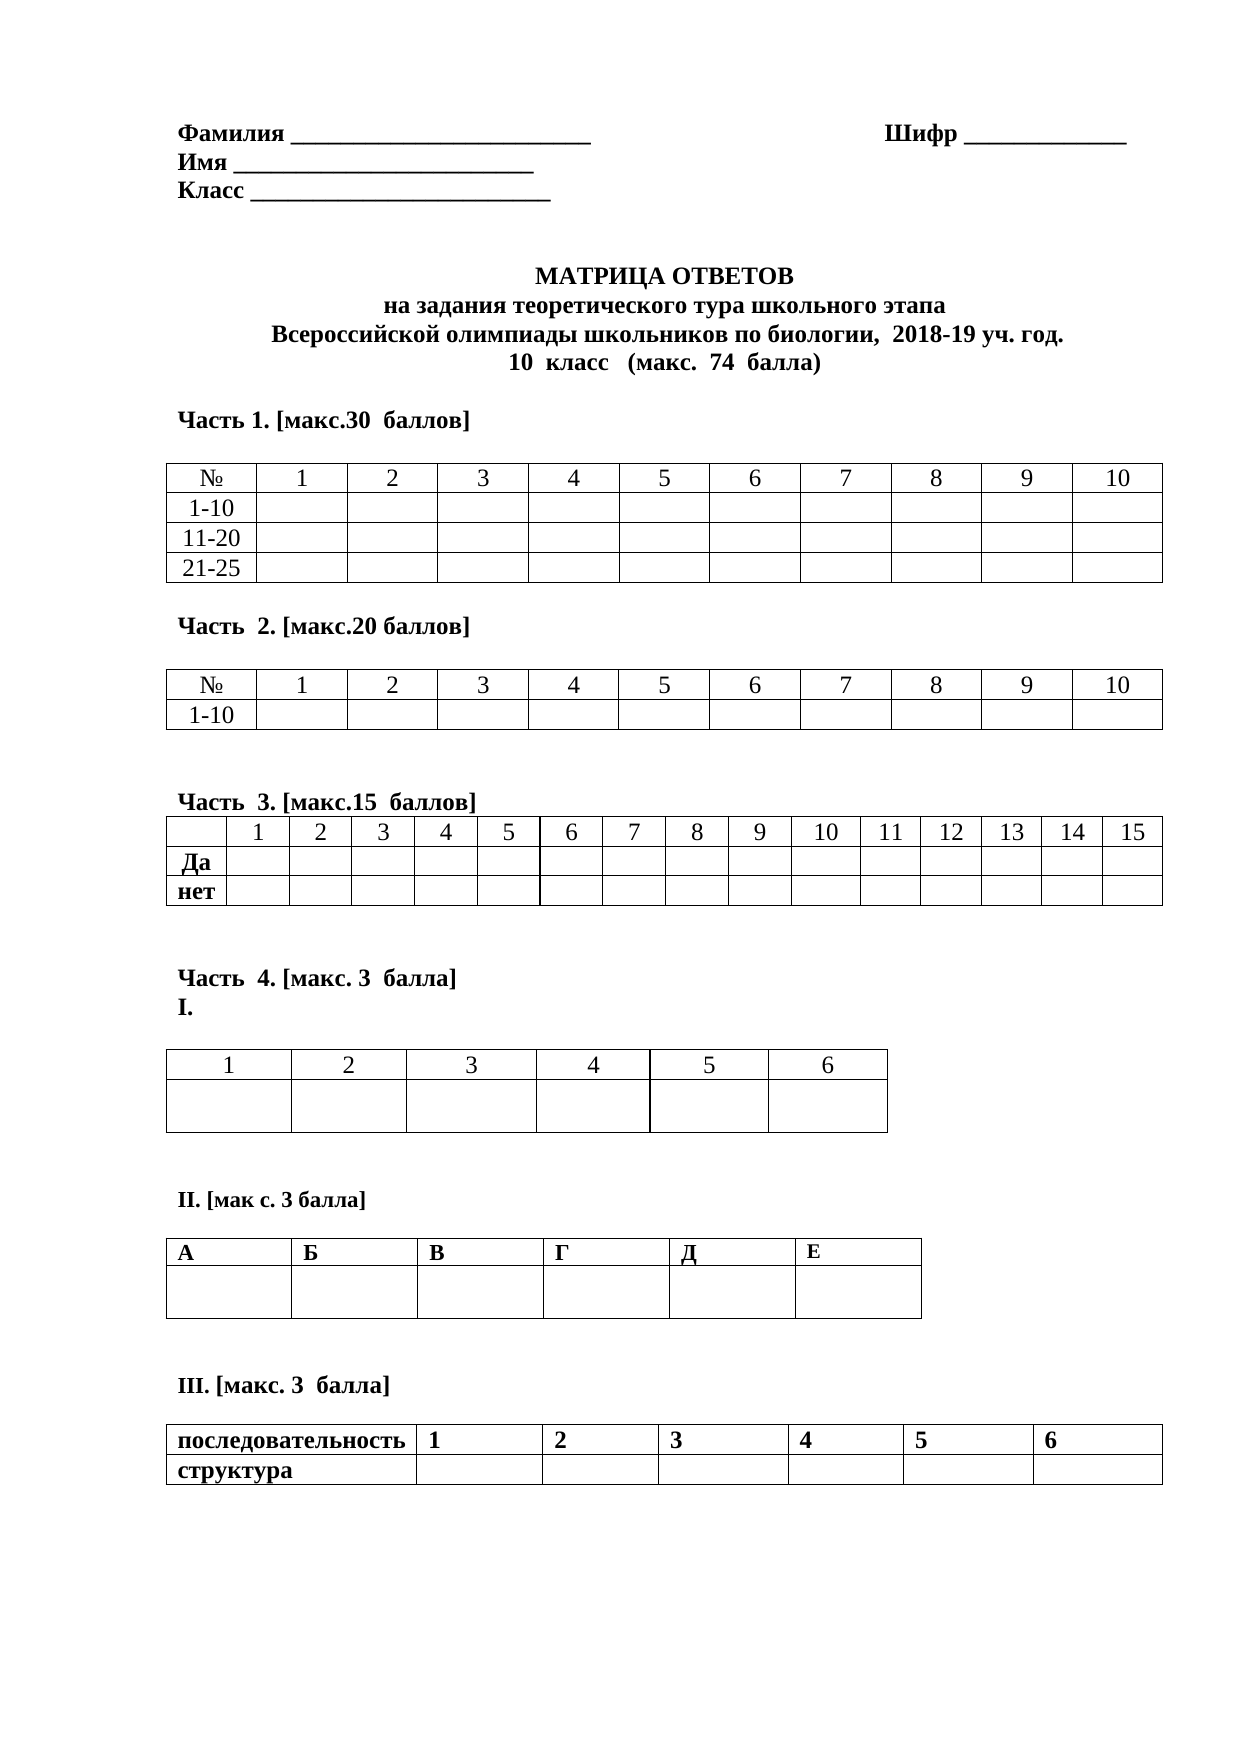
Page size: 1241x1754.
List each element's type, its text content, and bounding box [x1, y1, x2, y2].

table_cell [801, 700, 891, 728]
table_cell [651, 1080, 768, 1132]
table_cell [1034, 1455, 1162, 1484]
table_header 7 [801, 670, 891, 699]
table_cell [290, 876, 351, 905]
table_header 4 [537, 1050, 649, 1079]
table_header 2 [290, 817, 351, 846]
table_cell [982, 847, 1041, 875]
table_header Е [796, 1239, 921, 1265]
text Часть 1. [макс.30 баллов] [177, 405, 1152, 434]
table_header А [167, 1239, 291, 1265]
table_cell [921, 876, 981, 905]
table_cell [438, 493, 528, 522]
table_header № [167, 464, 256, 492]
table_header 6 [710, 464, 800, 492]
table_cell 1-10 [167, 700, 256, 728]
table_cell [478, 847, 539, 875]
table_cell [1042, 876, 1102, 905]
table_cell [529, 553, 619, 582]
table_cell [257, 553, 347, 582]
table_cell [418, 1266, 543, 1318]
table_header 4 [529, 464, 619, 492]
table_header 8 [892, 464, 981, 492]
table_cell [415, 876, 477, 905]
table_cell [407, 1080, 536, 1132]
table_cell [438, 523, 528, 552]
table_cell [415, 847, 477, 875]
table_header 9 [729, 817, 791, 846]
table_cell [729, 847, 791, 875]
table_cell Да [167, 847, 226, 875]
table_header 5 [478, 817, 539, 846]
table_header Б [292, 1239, 417, 1265]
text на задания теоретического тура школьного этапа [177, 290, 1152, 319]
table_cell [438, 700, 528, 728]
table_cell [1103, 876, 1162, 905]
table_cell [478, 876, 539, 905]
text Всероссийской олимпиады школьников по биологии, 2018-19 уч. год. [177, 319, 1152, 347]
table_header 3 [352, 817, 414, 846]
table_cell [529, 700, 618, 728]
table_header 3 [407, 1050, 536, 1079]
table_header 2 [348, 670, 437, 699]
table_cell [529, 493, 619, 522]
table_header 15 [1103, 817, 1162, 846]
table_header 10 [1073, 670, 1162, 699]
table_cell [348, 493, 437, 522]
table_cell [227, 847, 289, 875]
table_cell [348, 553, 437, 582]
table_header 13 [982, 817, 1041, 846]
table_cell 11-20 [167, 523, 256, 552]
table_header 12 [921, 817, 981, 846]
text Имя ________________________ [177, 147, 1152, 176]
table_header 3 [438, 464, 528, 492]
table_cell [659, 1455, 788, 1484]
table_cell [666, 876, 728, 905]
table_cell [352, 876, 414, 905]
table_cell [892, 700, 981, 728]
table_cell [620, 523, 709, 552]
table_header Д [670, 1239, 795, 1265]
table_header 6 [541, 817, 602, 846]
table_cell [529, 523, 619, 552]
table_cell [348, 700, 437, 728]
table_header 5 [651, 1050, 768, 1079]
table_cell [982, 700, 1072, 728]
table_header 8 [892, 670, 981, 699]
table_cell нет [167, 876, 226, 905]
table_cell [348, 523, 437, 552]
table_cell [543, 1455, 658, 1484]
table_header 9 [982, 464, 1072, 492]
table_header 5 [620, 464, 709, 492]
table_header 1 [257, 670, 347, 699]
table_cell [603, 876, 665, 905]
text 10 класс (макс. 74 балла) [177, 347, 1152, 376]
table_header последовательность [167, 1425, 416, 1454]
table_header 11 [861, 817, 920, 846]
table_header 4 [415, 817, 477, 846]
table_header 4 [529, 670, 618, 699]
table_cell [710, 493, 800, 522]
table_cell [710, 523, 800, 552]
table_cell [982, 876, 1041, 905]
table_header 2 [292, 1050, 406, 1079]
table_header 2 [348, 464, 437, 492]
table_header 4 [789, 1425, 903, 1454]
table_header 7 [801, 464, 891, 492]
table_cell 21-25 [167, 553, 256, 582]
table_cell [290, 847, 351, 875]
table_cell [417, 1455, 542, 1484]
table_header Г [544, 1239, 669, 1265]
table_cell [892, 523, 981, 552]
table_cell [792, 847, 860, 875]
table_cell [544, 1266, 669, 1318]
table_cell [801, 523, 891, 552]
table_header 1 [257, 464, 347, 492]
text II. [мак с. 3 балла] [177, 1186, 1152, 1213]
table_cell [537, 1080, 649, 1132]
table_header 10 [1073, 464, 1162, 492]
table_cell [257, 700, 347, 728]
table_header 5 [619, 670, 709, 699]
table_header 5 [904, 1425, 1033, 1454]
table_header № [167, 670, 256, 699]
table_cell [257, 523, 347, 552]
table_cell структура [167, 1455, 416, 1484]
text III. [макс. 3 балла] [177, 1370, 1152, 1399]
table_header 14 [1042, 817, 1102, 846]
table_cell [541, 876, 602, 905]
table_cell [438, 553, 528, 582]
table_cell [619, 700, 709, 728]
table_cell [710, 700, 800, 728]
table_header 6 [1034, 1425, 1162, 1454]
table_cell [620, 553, 709, 582]
table_cell [921, 847, 981, 875]
table_cell [904, 1455, 1033, 1484]
table_cell [710, 553, 800, 582]
table_header 6 [769, 1050, 887, 1079]
table_cell [861, 876, 920, 905]
table_cell [666, 847, 728, 875]
table_header [167, 817, 226, 846]
table_header 1 [417, 1425, 542, 1454]
table_cell [1073, 700, 1162, 728]
table_cell [670, 1266, 795, 1318]
table_cell [1103, 847, 1162, 875]
table_cell [620, 493, 709, 522]
table_cell [892, 553, 981, 582]
table_cell [1073, 523, 1162, 552]
table_header 3 [438, 670, 528, 699]
table_cell [801, 493, 891, 522]
table_header 9 [982, 670, 1072, 699]
table_cell [541, 847, 602, 875]
table_cell [982, 553, 1072, 582]
table_cell [769, 1080, 887, 1132]
table_cell [892, 493, 981, 522]
table_cell [1073, 553, 1162, 582]
table_cell [801, 553, 891, 582]
table_cell [789, 1455, 903, 1484]
table_cell [1073, 493, 1162, 522]
table_cell [603, 847, 665, 875]
table_header 3 [659, 1425, 788, 1454]
table_cell [257, 493, 347, 522]
text Фамилия ________________________ Шифр _____________ [177, 118, 1152, 147]
table_cell [227, 876, 289, 905]
table_header 8 [666, 817, 728, 846]
table_header 2 [543, 1425, 658, 1454]
table_header В [418, 1239, 543, 1265]
text Класс ________________________ [177, 176, 1152, 204]
table_header 1 [167, 1050, 291, 1079]
text Часть 2. [макс.20 баллов] [177, 611, 1152, 640]
table_header 1 [227, 817, 289, 846]
table_cell [352, 847, 414, 875]
text Часть 4. [макс. 3 балла] [177, 963, 1152, 992]
table_cell [796, 1266, 921, 1318]
table_header 6 [710, 670, 800, 699]
table_cell [1042, 847, 1102, 875]
text I. [177, 992, 1152, 1020]
table_cell [982, 493, 1072, 522]
table_cell [982, 523, 1072, 552]
table_cell [292, 1266, 417, 1318]
table_cell 1-10 [167, 493, 256, 522]
table_cell [167, 1080, 291, 1132]
table_header 10 [792, 817, 860, 846]
table_cell [792, 876, 860, 905]
table_header 7 [603, 817, 665, 846]
table_cell [729, 876, 791, 905]
text МАТРИЦА ОТВЕТОВ [177, 261, 1152, 290]
table_cell [861, 847, 920, 875]
text Часть 3. [макс.15 баллов] [177, 787, 1152, 816]
table_cell [292, 1080, 406, 1132]
table_cell [167, 1266, 291, 1318]
